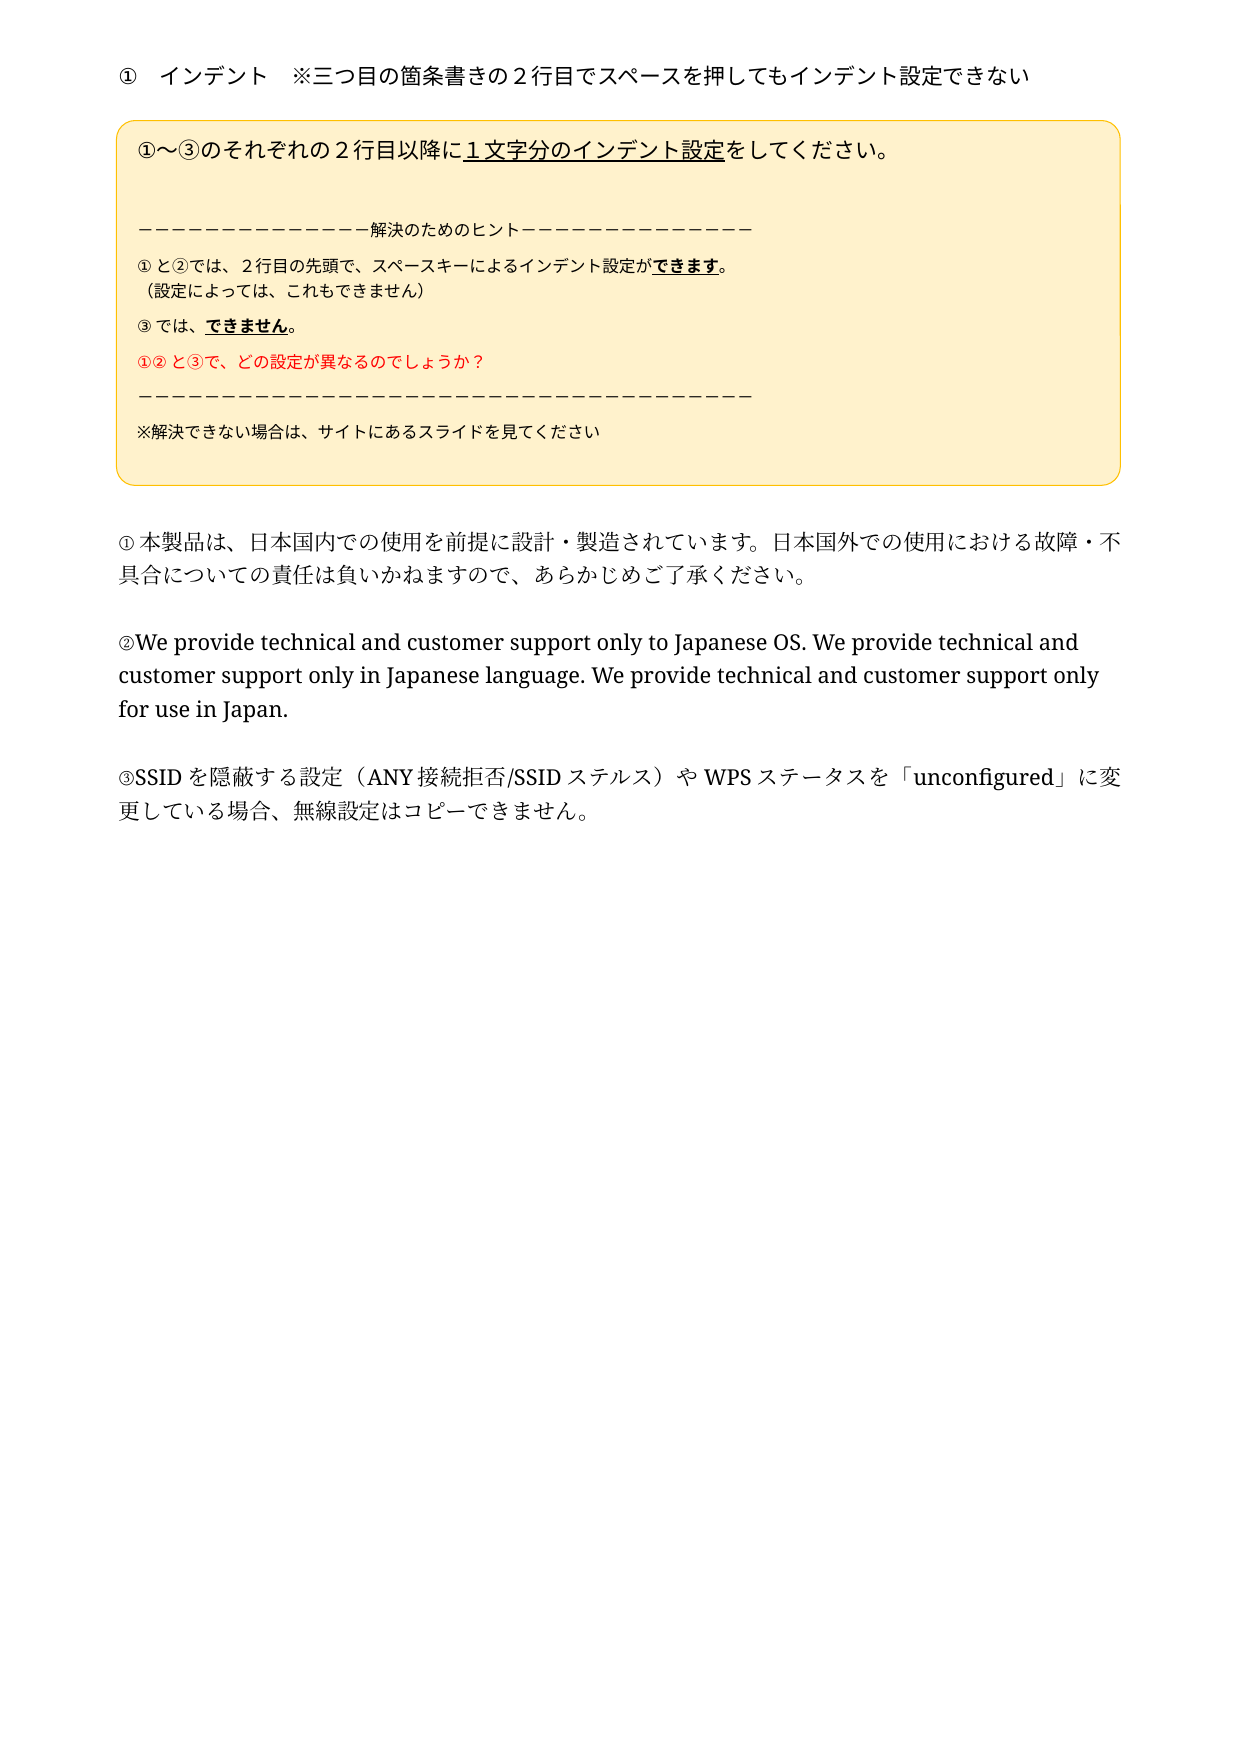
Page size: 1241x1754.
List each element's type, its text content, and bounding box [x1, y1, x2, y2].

text ①本製品は、日本国内での使用を前提に設計・製造されています。日本国外での使用における故障・不具合についての責任は負いかねますので、あらかじめご了承ください。 [118, 524, 1122, 591]
text ③SSIDを隠蔽する設定（ANY接続拒否/SSIDステルス）やWPSステータスを「unconfigured」に変更している場合、無線設定はコピーできません。 [118, 759, 1122, 826]
text ②We provide technical and customer support only to Japanese OS. We provide technical and customer support only in Japanese language. We provide technical and customer support only for use in Japan. [118, 624, 1122, 726]
